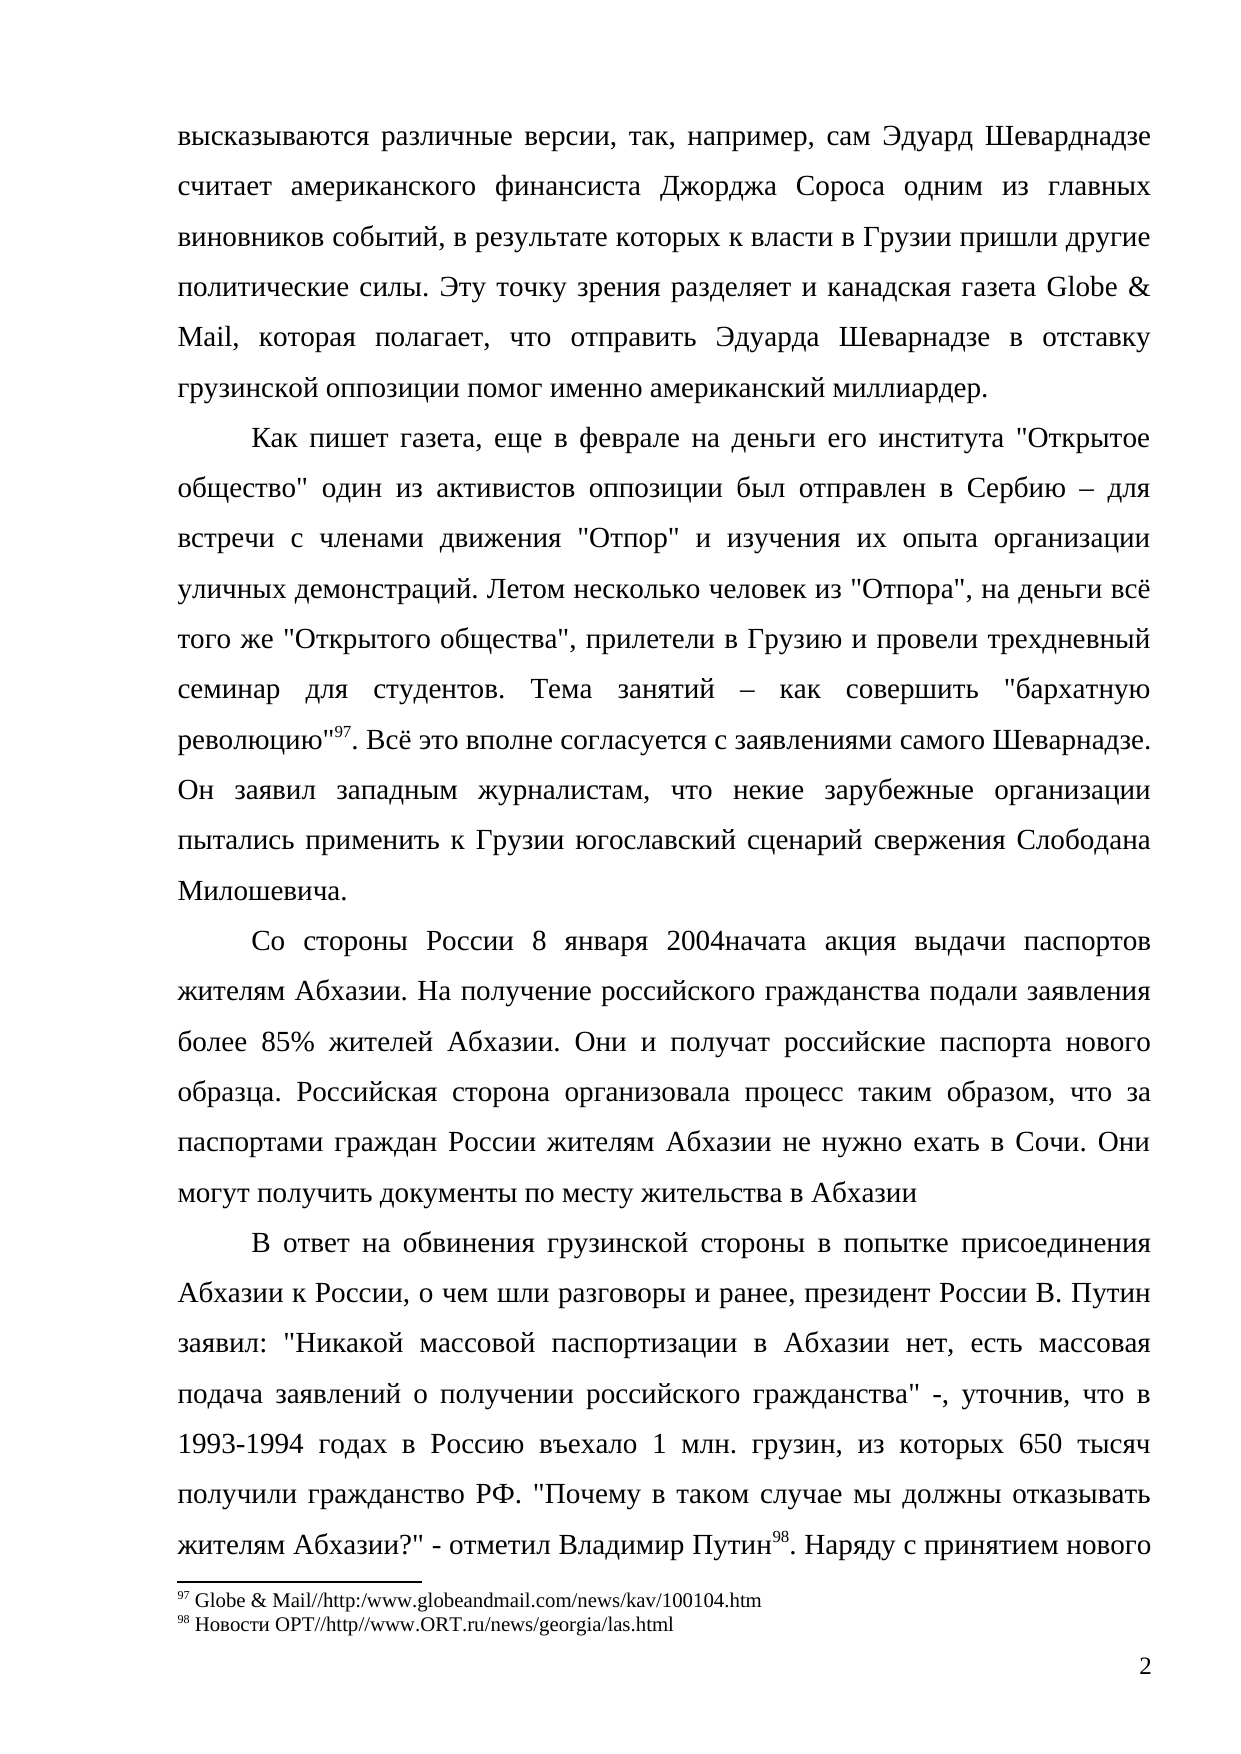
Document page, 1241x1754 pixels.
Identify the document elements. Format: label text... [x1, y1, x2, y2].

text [177, 118, 1152, 403]
text Со стороны России 8 января 2004начата акция выдачи паспортов жителям Абхазии. На получение российского гражданства подали заявления более 85% жителей Абхазии. Они и получат российские паспорта нового образца. Российская сторона организовала процесс таким образом, что за паспортами граждан России жителям Абхазии не нужно ехать в Сочи. Они могут получить документы по месту жительства в Абхазии [177, 923, 1152, 1208]
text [177, 1225, 1152, 1560]
text Как пишет газета, еще в феврале на деньги его института "Открытое общество" один из активистов оппозиции был отправлен в Сербию – для встречи с членами движения "Отпор" и изучения их опыта организации уличных демонстраций. Летом несколько человек из "Отпора", на деньги всё того же "Открытого общества", прилетели в Грузию и провели трехдневный семинар для студентов. Тема занятий – как совершить "бархатную революцию". Всё это вполне согласуется с заявлениями самого Шеварнадзе. Он заявил западным журналистам, что некие зарубежные организации пытались применить к Грузии югославский сценарий свержения Слободана Милошевича. [177, 420, 1152, 906]
